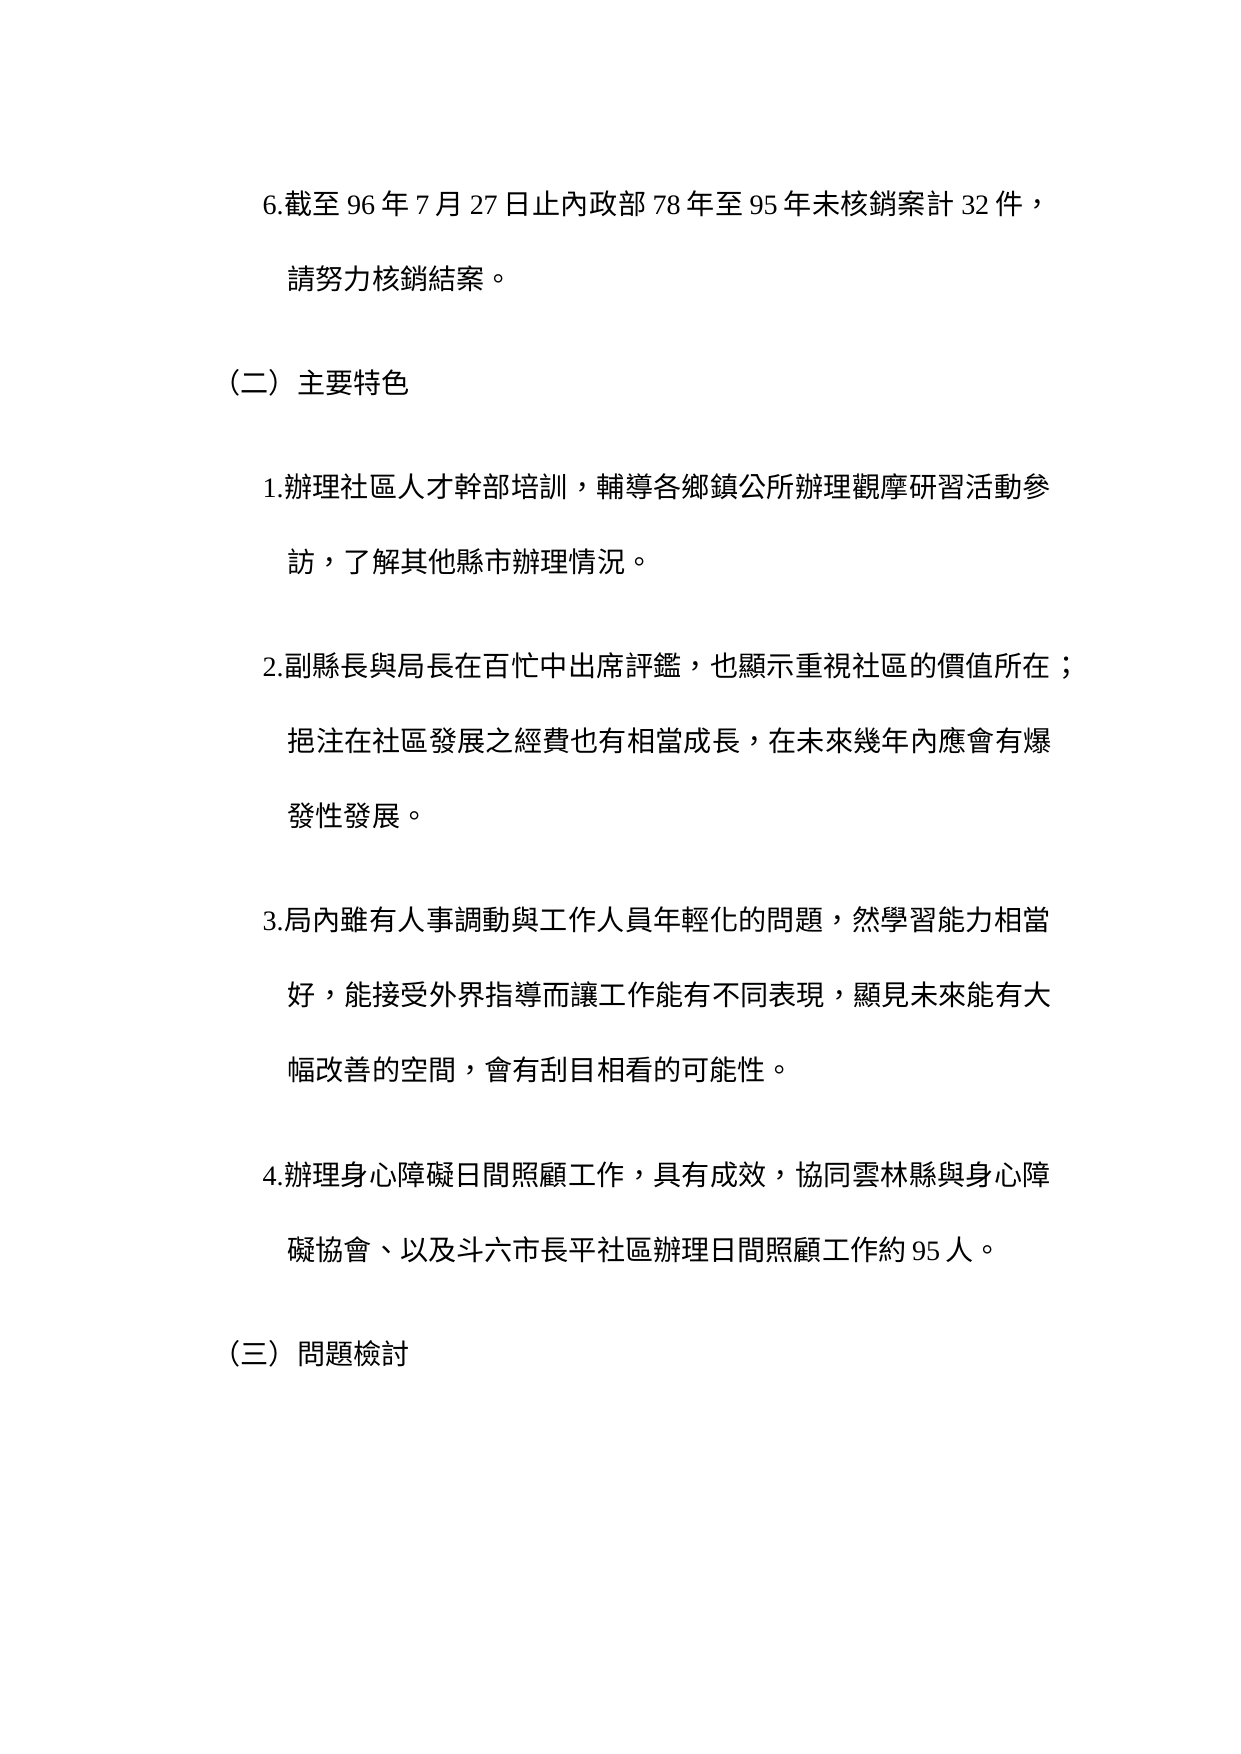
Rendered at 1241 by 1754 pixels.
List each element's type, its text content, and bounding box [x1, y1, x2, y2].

text 2.副縣長與局長在百忙中出席評鑑，也顯示重視社區的價值所在；挹注在社區發展之經費也有相當成長，在未來幾年內應會有爆發性發展。 [262, 627, 1053, 852]
text （三）問題檢討 [187, 1314, 1053, 1389]
text 4.辦理身心障礙日間照顧工作，具有成效，協同雲林縣與身心障礙協會、以及斗六市長平社區辦理日間照顧工作約95人。 [262, 1135, 1053, 1285]
text 3.局內雖有人事調動與工作人員年輕化的問題，然學習能力相當好，能接受外界指導而讓工作能有不同表現，顯見未來能有大幅改善的空間，會有刮目相看的可能性。 [262, 881, 1053, 1106]
text 1.辦理社區人才幹部培訓，輔導各鄉鎮公所辦理觀摩研習活動參訪，了解其他縣市辦理情況。 [262, 448, 1053, 598]
text （二）主要特色 [187, 344, 1053, 419]
text 6.截至96年7月27日止內政部78年至95年未核銷案計32件，請努力核銷結案。 [262, 164, 1053, 314]
